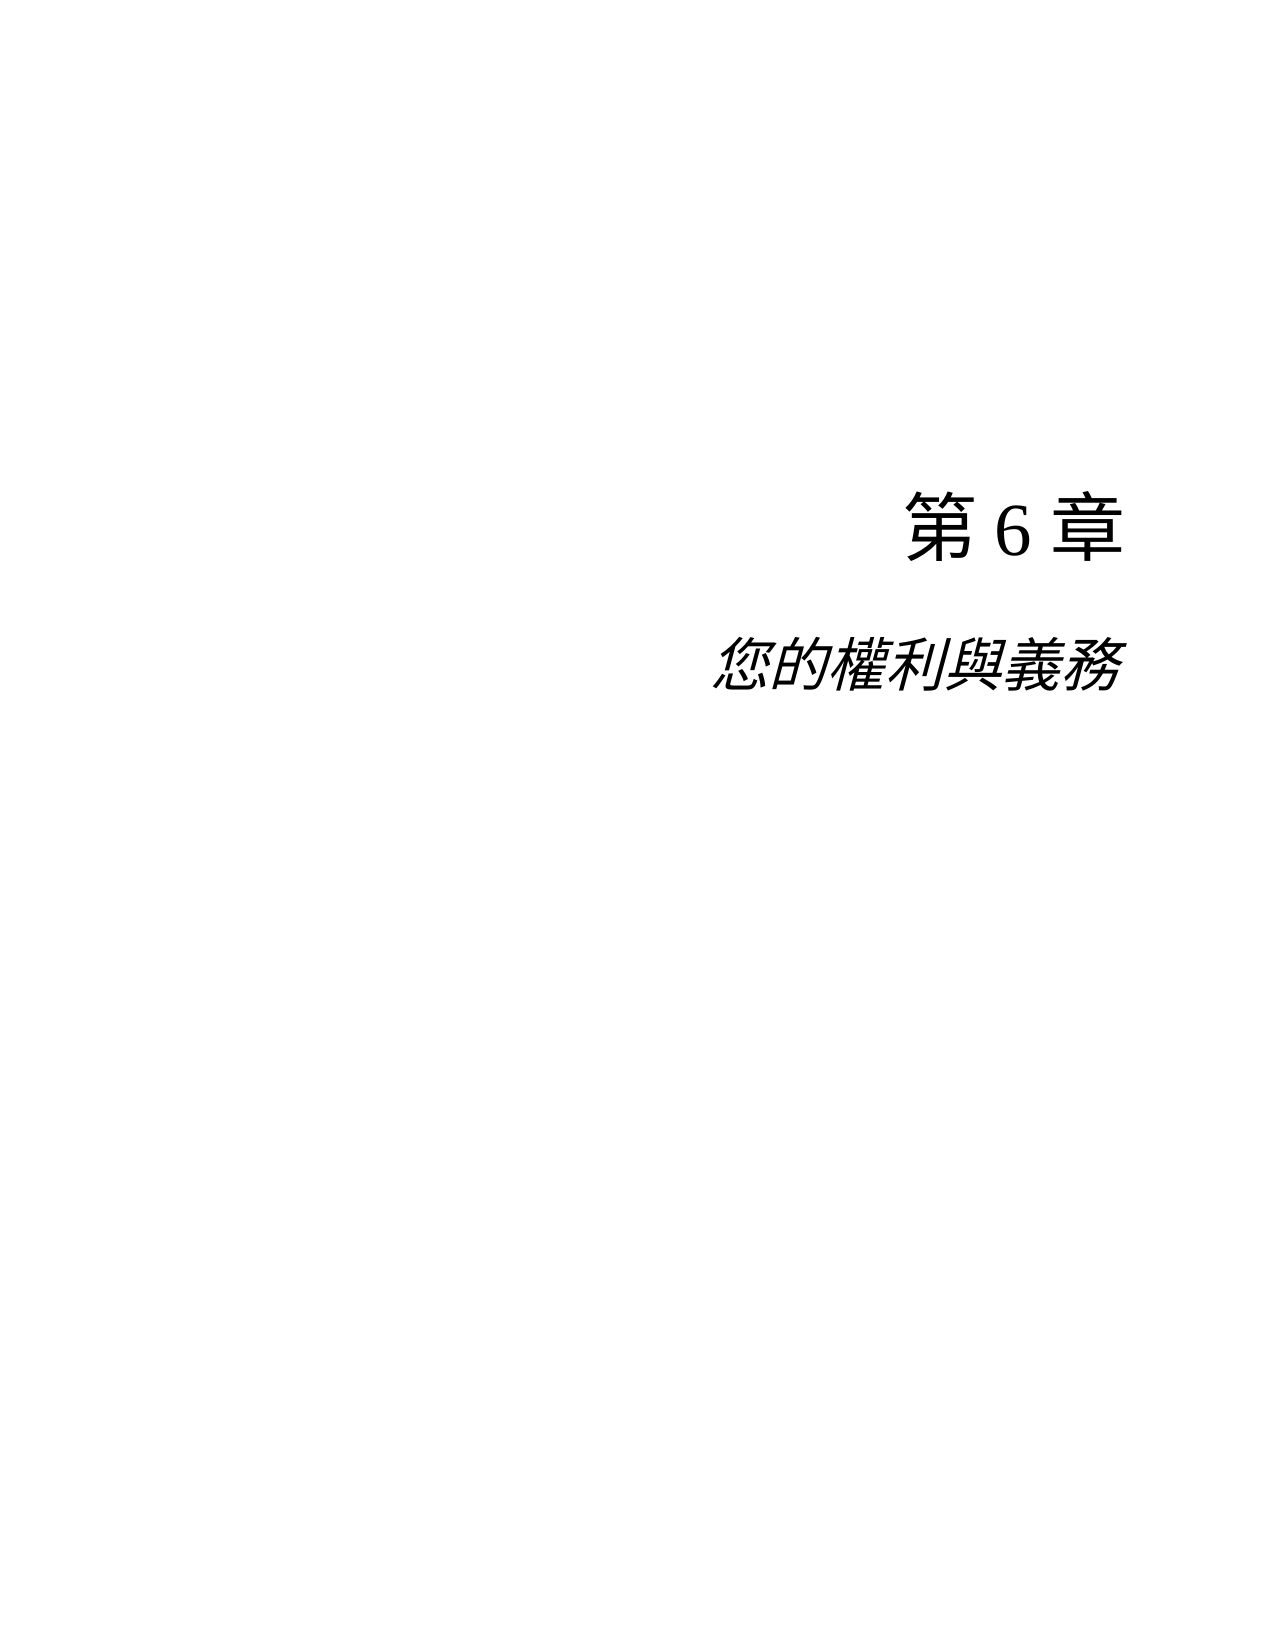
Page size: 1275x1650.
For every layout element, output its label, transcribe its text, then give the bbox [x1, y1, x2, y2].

text 您的權利與義務 [150, 619, 1125, 703]
text 第 6 章 [150, 468, 1125, 577]
